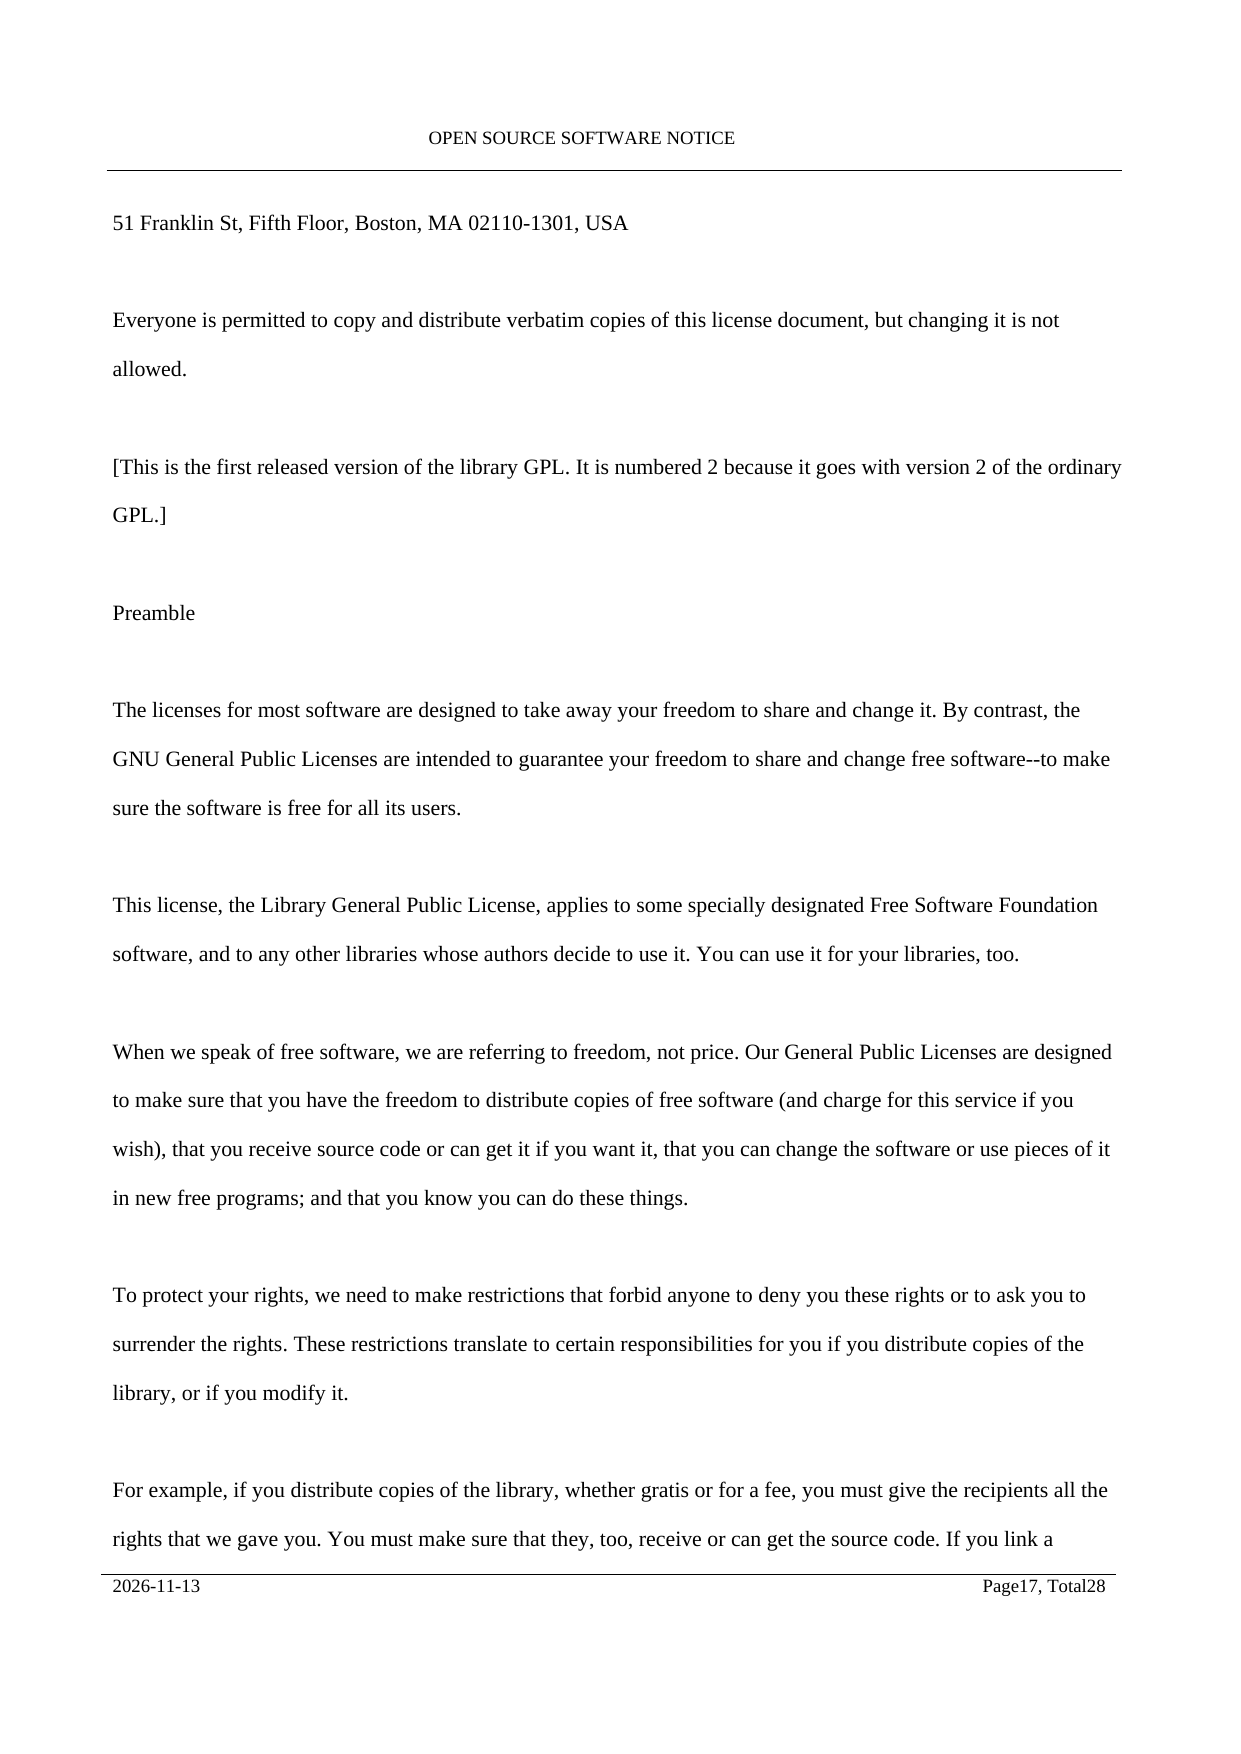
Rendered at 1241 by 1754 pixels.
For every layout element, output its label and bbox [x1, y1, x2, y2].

text [112, 206, 1128, 1555]
